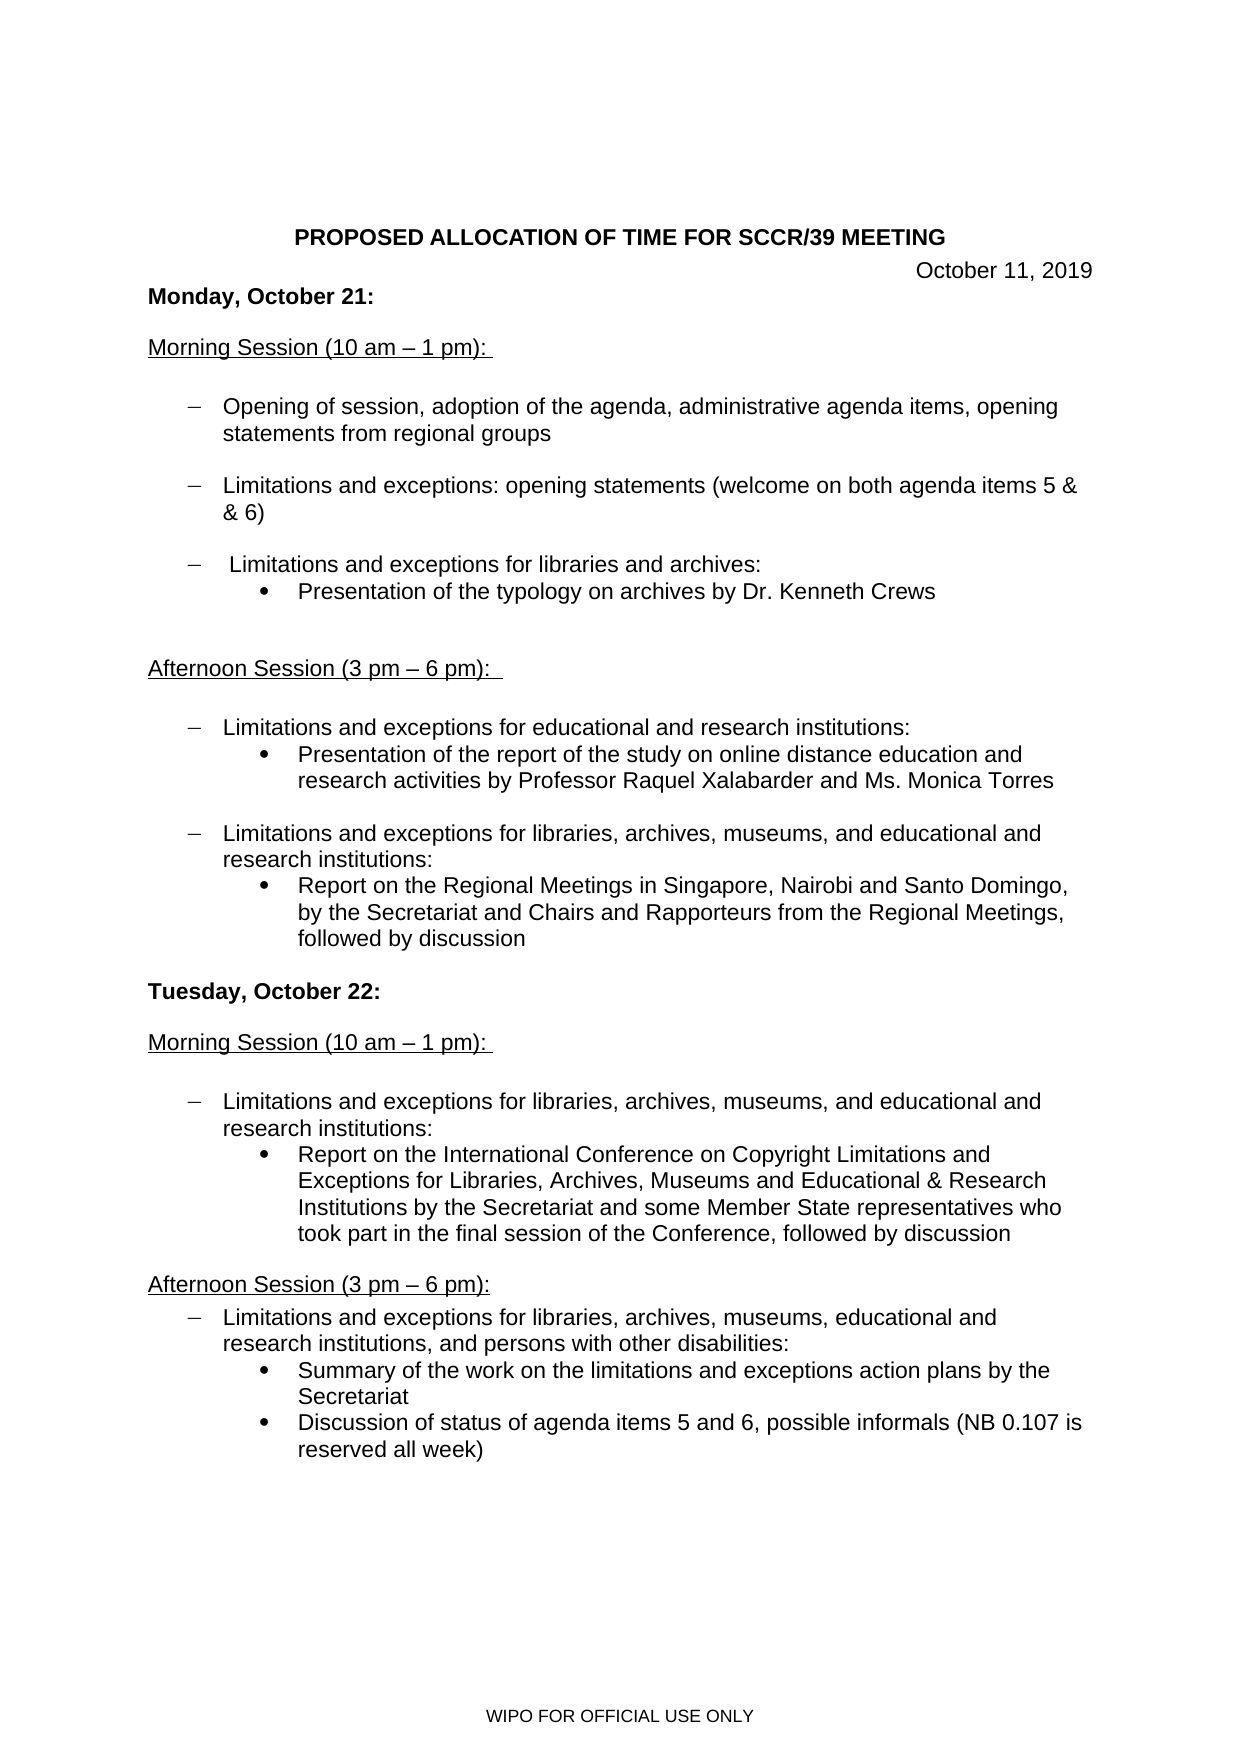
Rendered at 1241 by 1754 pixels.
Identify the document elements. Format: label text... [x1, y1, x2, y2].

subtitle Morning Session (10 am – 1 pm): [148, 334, 1093, 361]
subtitle Afternoon Session (3 pm – 6 pm): [148, 1271, 1093, 1298]
subtitle Afternoon Session (3 pm – 6 pm): [148, 655, 1093, 682]
list Presentation of the report of the study on online distance education and research activities by Professor Raquel Xalabarder and Ms. Monica Torres [260, 741, 1093, 793]
list Limitations and exceptions for libraries and archives: [185, 551, 1093, 578]
text Monday, October 21: [148, 283, 1093, 309]
list Report on the Regional Meetings in Singapore, Nairobi and Santo Domingo, by the Secretariat and Chairs and Rapporteurs from the Regional Meetings, followed by discussion [260, 872, 1093, 952]
list Limitations and exceptions for educational and research institutions: [185, 714, 1093, 741]
list Opening of session, adoption of the agenda, administrative agenda items, opening statements from regional groups [185, 393, 1093, 446]
text Tuesday, October 22: [148, 978, 1093, 1004]
list Presentation of the typology on archives by Dr. Kenneth Crews [260, 578, 1093, 604]
list Summary of the work on the limitations and exceptions action plans by the Secretariat [260, 1357, 1093, 1409]
subtitle Morning Session (10 am – 1 pm): [148, 1029, 1093, 1056]
text October 11, 2019 [148, 257, 1093, 283]
list Report on the International Conference on Copyright Limitations and Exceptions for Libraries, Archives, Museums and Educational & Research Institutions by the Secretariat and some Member State representatives who took part in the final session of the Conference, followed by discussion [260, 1141, 1093, 1246]
subtitle Proposed Allocation of Time for SCCR/39 Meeting [148, 224, 1093, 250]
list Limitations and exceptions for libraries, archives, museums, and educational and research institutions: [185, 820, 1093, 872]
list Limitations and exceptions for libraries, archives, museums, educational and research institutions, and persons with other disabilities: [185, 1304, 1093, 1357]
list Discussion of status of agenda items 5 and 6, possible informals (NB 0.107 is reserved all week) [260, 1409, 1093, 1462]
list Limitations and exceptions: opening statements (welcome on both agenda items 5 & & 6) [185, 472, 1093, 525]
list Limitations and exceptions for libraries, archives, museums, and educational and research institutions: [185, 1088, 1093, 1141]
